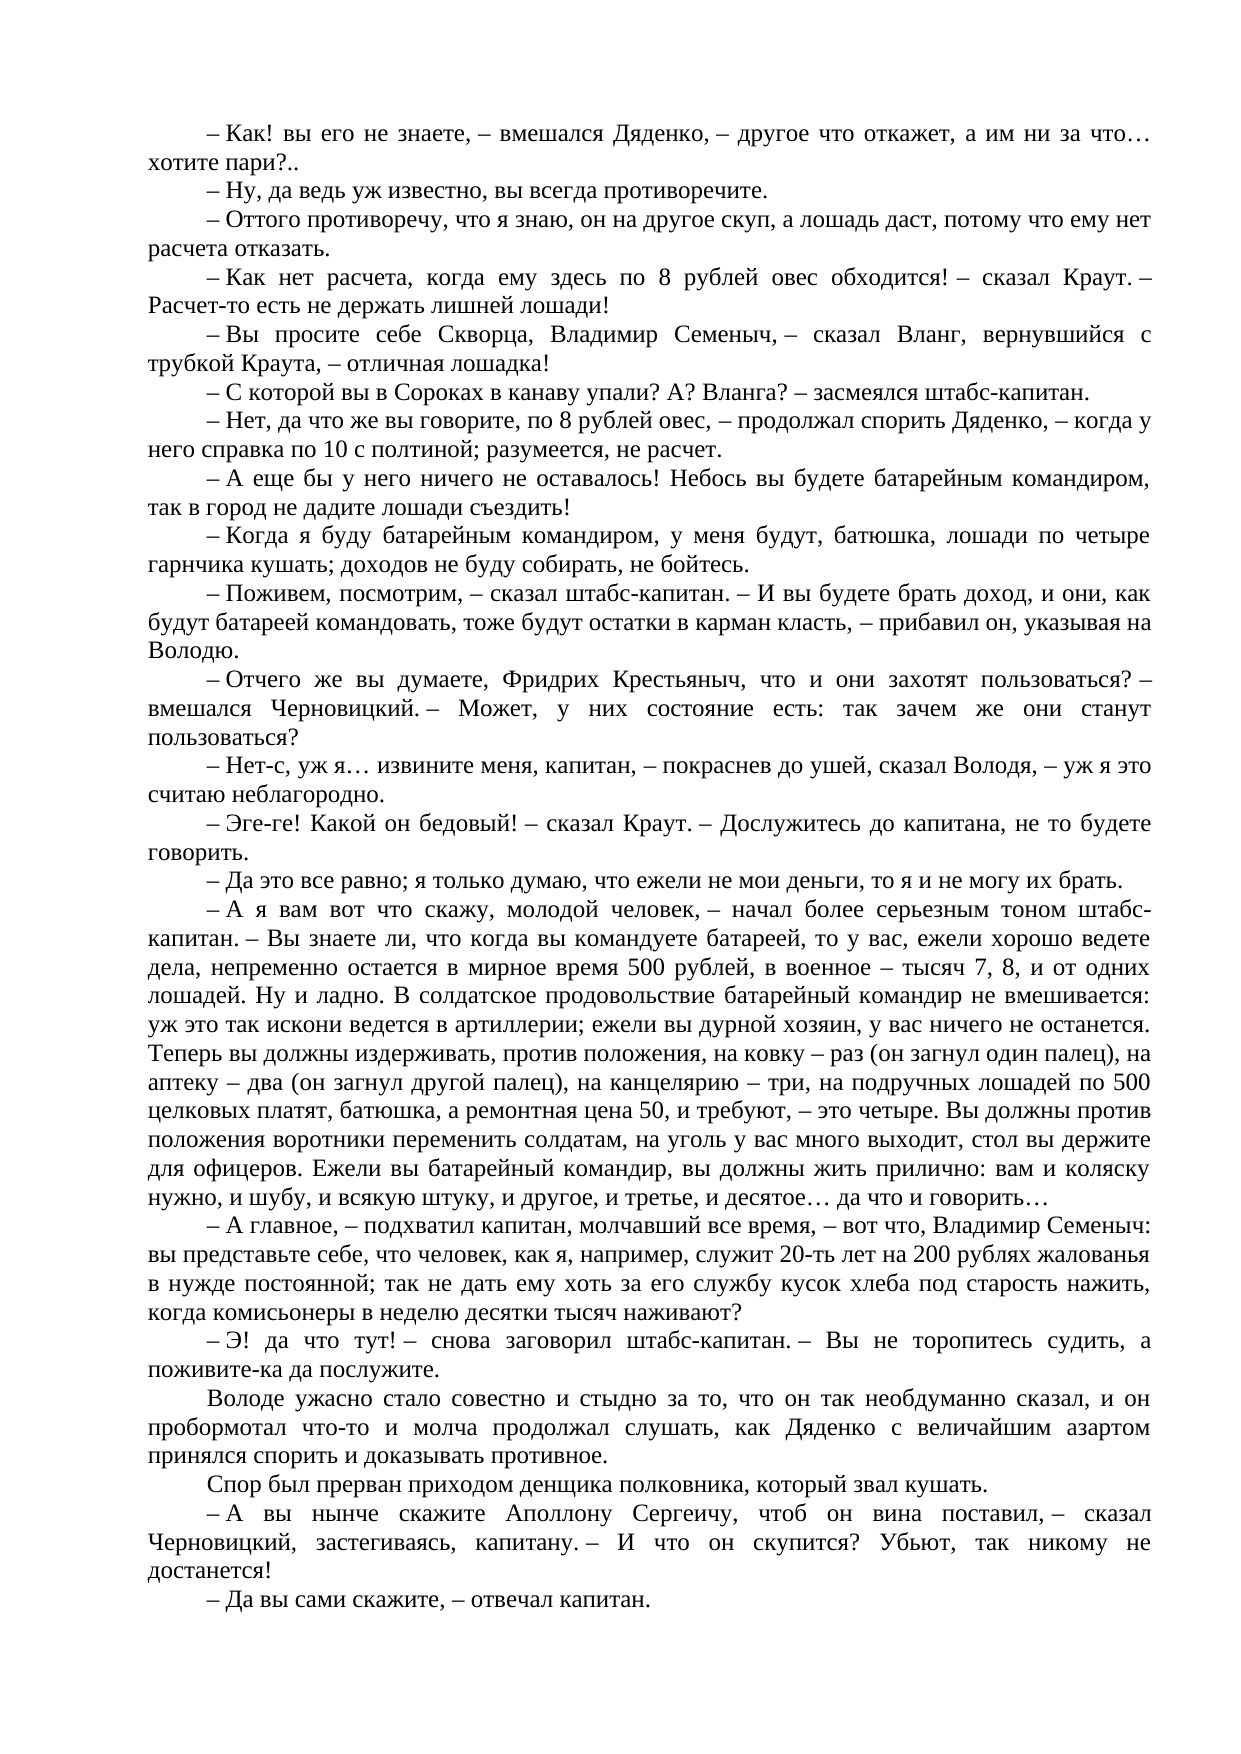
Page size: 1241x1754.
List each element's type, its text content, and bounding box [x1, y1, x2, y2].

text Володе ужасно стало совестно и стыдно за то, что он так необдуманно сказал, и он пробормотал что-то и молча продолжал слушать, как Дяденко с величайшим азартом принялся спорить и доказывать противное. [148, 1383, 1152, 1469]
text – Эге-ге! Какой он бедовый! – сказал Краут. – Дослужитесь до капитана, не то будете говорить. [148, 808, 1152, 866]
text Спор был прерван приходом денщика полковника, который звал кушать. [148, 1469, 1152, 1498]
text – Ну, да ведь уж известно, вы всегда противоречите. [148, 176, 1152, 204]
text – Да вы сами скажите, – отвечал капитан. [148, 1584, 1152, 1613]
text – Оттого противоречу, что я знаю, он на другое скуп, а лошадь даст, потому что ему нет расчета отказать. [148, 204, 1152, 262]
text – Вы просите себе Скворца, Владимир Семеныч, – сказал Вланг, вернувшийся с трубкой Краута, – отличная лошадка! [148, 319, 1152, 377]
text – А я вам вот что скажу, молодой человек, – начал более серьезным тоном штабс-капитан. – Вы знаете ли, что когда вы командуете батареей, то у вас, ежели хорошо ведете дела, непременно остается в мирное время 500 рублей, в военное – тысяч 7, 8, и от одних лошадей. Ну и ладно. В солдатское продовольствие батарейный командир не вмешивается: уж это так искони ведется в артиллерии; ежели вы дурной хозяин, у вас ничего не останется. Теперь вы должны издерживать, против положения, на ковку – раз (он загнул один палец), на аптеку – два (он загнул другой палец), на канцелярию – три, на подручных лошадей по 500 целковых платят, батюшка, а ремонтная цена 50, и требуют, – это четыре. Вы должны против положения воротники переменить солдатам, на уголь у вас много выходит, стол вы держите для офицеров. Ежели вы батарейный командир, вы должны жить прилично: вам и коляску нужно, и шубу, и всякую штуку, и другое, и третье, и десятое… да что и говорить… [148, 894, 1152, 1211]
text – Да это все равно; я только думаю, что ежели не мои деньги, то я и не могу их брать. [148, 866, 1152, 894]
text – Нет, да что же вы говорите, по 8 рублей овес, – продолжал спорить Дяденко, – когда у него справка по 10 с полтиной; разумеется, не расчет. [148, 406, 1152, 463]
text – А главное, – подхватил капитан, молчавший все время, – вот что, Владимир Семеныч: вы представьте себе, что человек, как я, например, служит 20-ть лет на 200 рублях жалованья в нужде постоянной; так не дать ему хоть за его службу кусок хлеба под старость нажить, когда комисьонеры в неделю десятки тысяч наживают? [148, 1211, 1152, 1326]
text – Отчего же вы думаете, Фридрих Крестьяныч, что и они захотят пользоваться? – вмешался Черновицкий. – Может, у них состояние есть: так зачем же они станут пользоваться? [148, 664, 1152, 751]
text – А еще бы у него ничего не оставалось! Небось вы будете батарейным командиром, так в город не дадите лошади съездить! [148, 463, 1152, 521]
text – Поживем, посмотрим, – сказал штабс-капитан. – И вы будете брать доход, и они, как будут батареей командовать, тоже будут остатки в карман класть, – прибавил он, указывая на Володю. [148, 578, 1152, 664]
text – А вы нынче скажите Аполлону Сергеичу, чтоб он вина поставил, – сказал Черновицкий, застегиваясь, капитану. – И что он скупится? Убьют, так никому не достанется! [148, 1498, 1152, 1584]
text – Э! да что тут! – снова заговорил штабс-капитан. – Вы не торопитесь судить, а поживите-ка да послужите. [148, 1326, 1152, 1383]
text – Как! вы его не знаете, – вмешался Дяденко, – другое что откажет, а им ни за что… хотите пари?.. [148, 118, 1152, 176]
text – Как нет расчета, когда ему здесь по 8 рублей овес обходится! – сказал Краут. – Расчет-то есть не держать лишней лошади! [148, 262, 1152, 319]
text – С которой вы в Сороках в канаву упали? А? Вланга? – засмеялся штабс-капитан. [148, 377, 1152, 406]
text – Нет-с, уж я… извините меня, капитан, – покраснев до ушей, сказал Володя, – уж я это считаю неблагородно. [148, 751, 1152, 808]
text – Когда я буду батарейным командиром, у меня будут, батюшка, лошади по четыре гарнчика кушать; доходов не буду собирать, не бойтесь. [148, 521, 1152, 578]
